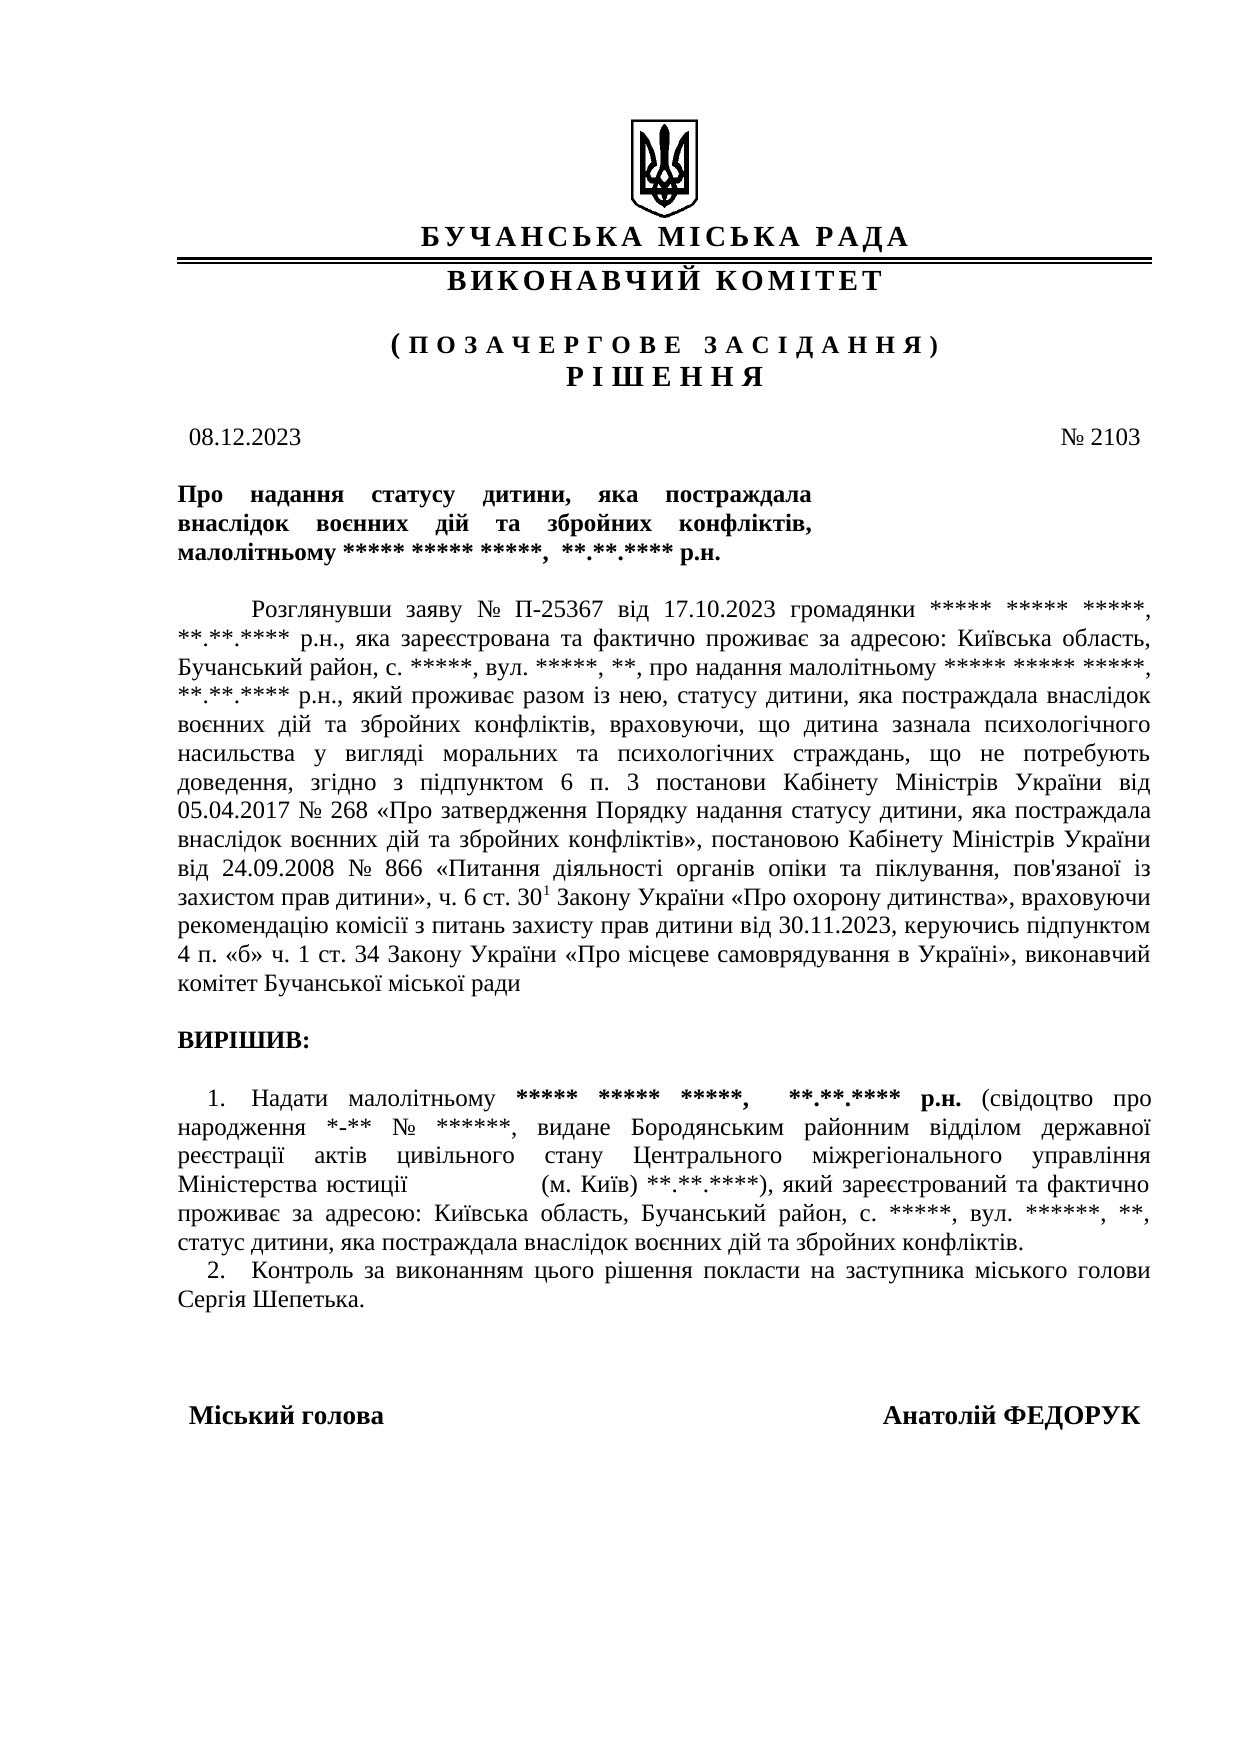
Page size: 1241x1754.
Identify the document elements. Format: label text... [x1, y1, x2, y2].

table_header № 2103 [666, 422, 1152, 450]
text Про надання статусу дитини, яка постраждала внаслідок воєнних дій та збройних конфліктів, малолітньому ***** ***** *****, **.**.**** р.н. [177, 479, 812, 565]
text ВИРІШИВ: [177, 1025, 1152, 1054]
text РІШЕННЯ [177, 359, 1152, 393]
list Надати малолітньому ***** ***** *****, **.**.**** р.н. (свідоцтво про народження *-** № ******, видане Бородянським районним відділом державної реєстрації актів цивільного стану Центрального міжрегіонального управління Міністерства юстиції (м. Київ) **.**.****), який зареєстрований та фактично проживає за адресою: Київська область, Бучанський район, с. *****, вул. ******, **, статус дитини, яка постраждала внаслідок воєнних дій та збройних конфліктів. [177, 1083, 1152, 1255]
table_header Міський голова [177, 1399, 663, 1430]
table_header 08.12.2023 [177, 422, 666, 450]
table_header Анатолій ФЕДОРУК [663, 1399, 1152, 1430]
text БУЧАНСЬКА МІСЬКА РАДА [177, 219, 1152, 252]
table_header ВИКОНАВЧИЙ КОМІТЕТ [177, 264, 1152, 326]
picture [629, 118, 700, 219]
list Контроль за виконанням цього рішення покласти на заступника міського голови Сергія Шепетька. [177, 1255, 1152, 1313]
text Розглянувши заяву № П-25367 від 17.10.2023 громадянки ***** ***** *****, **.**.**** р.н., яка зареєстрована та фактично проживає за адресою: Київська область, Бучанський район, с. *****, вул. *****, **, про надання малолітньому ***** ***** *****, **.**.**** р.н., який проживає разом із нею, статусу дитини, яка постраждала внаслідок воєнних дій та збройних конфліктів, враховуючи, що дитина зазнала психологічного насильства у вигляді моральних та психологічних страждань, що не потребують доведення, згідно з підпунктом 6 п. 3 постанови Кабінету Міністрів України від 05.04.2017 № 268 «Про затвердження Порядку надання статусу дитини, яка постраждала внаслідок воєнних дій та збройних конфліктів», постановою Кабінету Міністрів України від 24.09.2008 № 866 «Питання діяльності органів опіки та піклування, пов'язаної із захистом прав дитини», ч. 6 ст. 301 Закону України «Про охорону дитинства», враховуючи рекомендацію комісії з питань захисту прав дитини від 30.11.2023, керуючись підпунктом 4 п. «б» ч. 1 ст. 34 Закону України «Про місцеве самоврядування в Україні», виконавчий комітет Бучанської міської ради [177, 594, 1152, 997]
text (ПОЗАЧЕРГОВЕ ЗАСІДАННЯ) [177, 326, 1152, 359]
